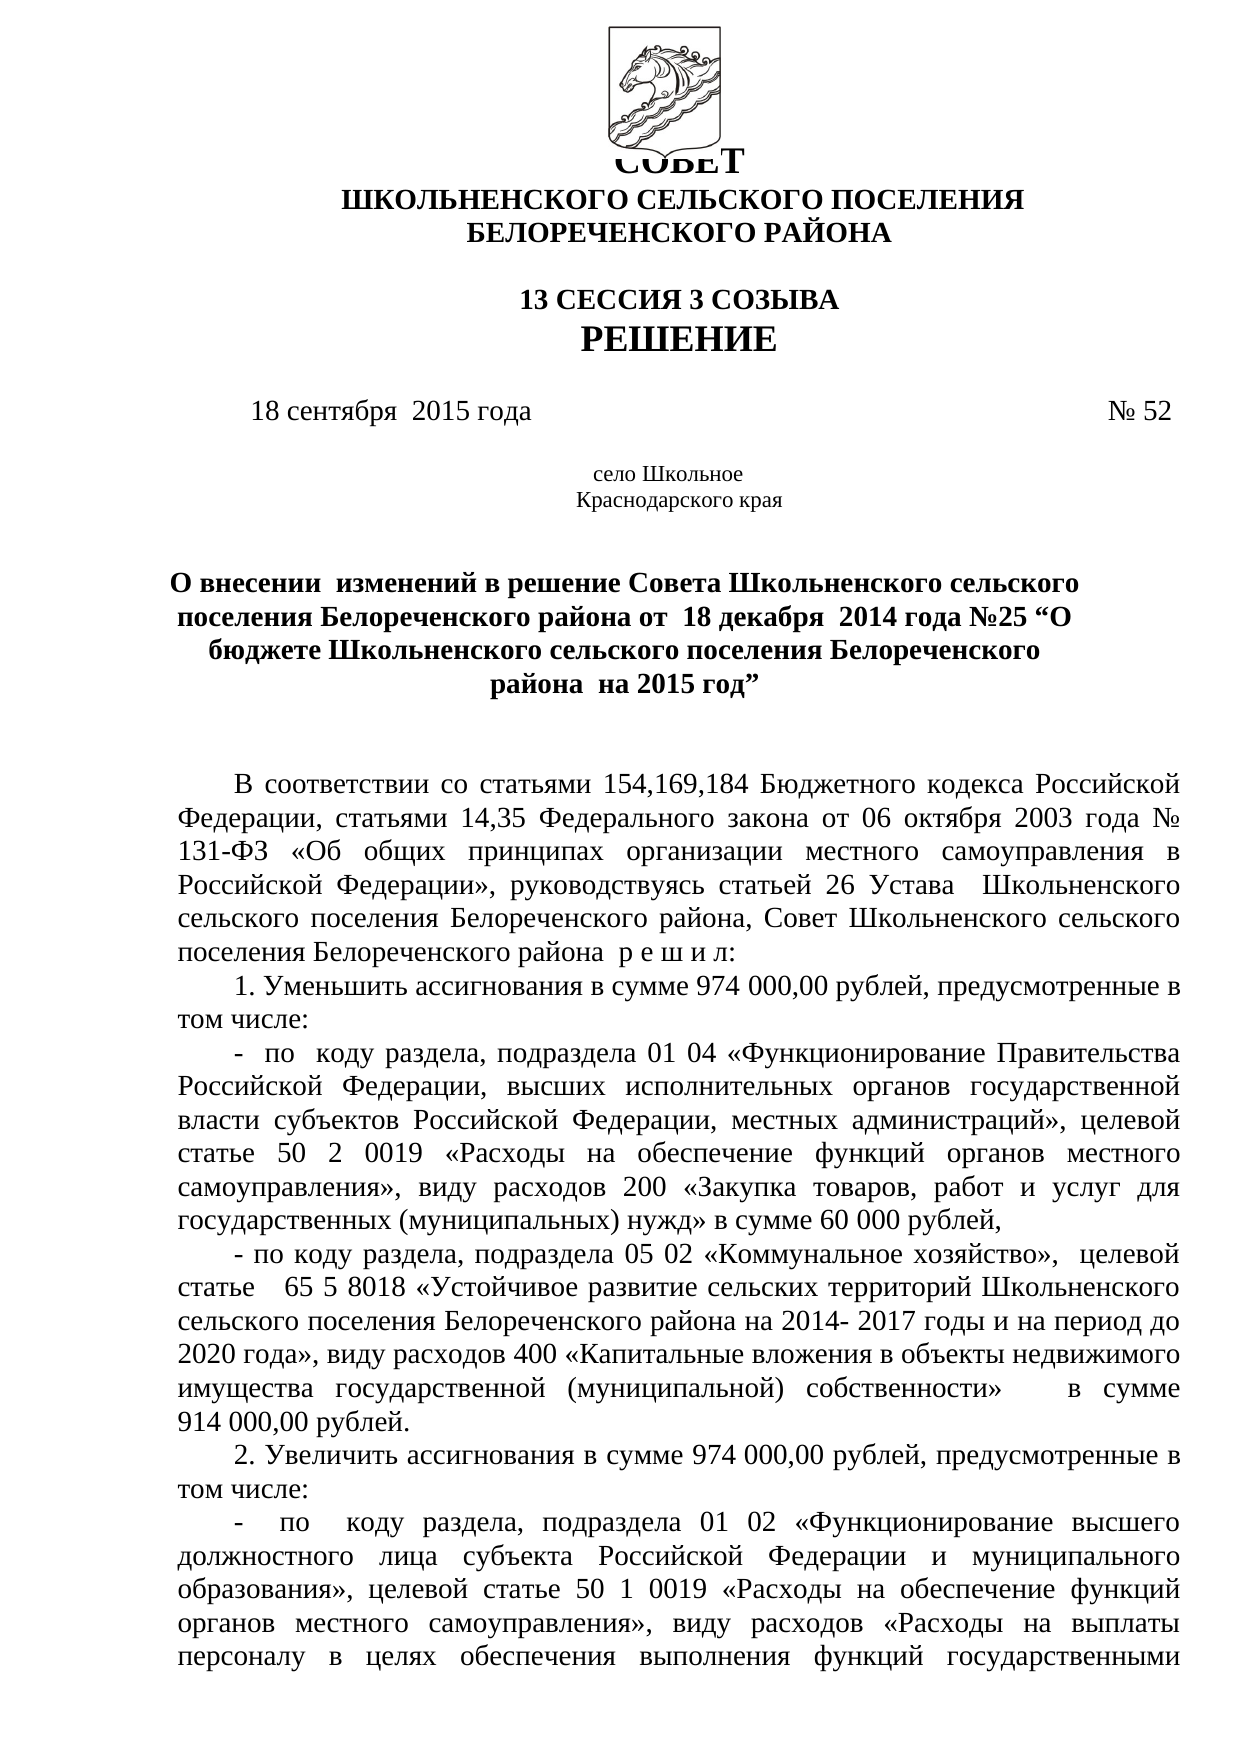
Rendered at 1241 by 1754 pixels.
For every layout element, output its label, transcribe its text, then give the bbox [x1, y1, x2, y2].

text - по коду раздела, подраздела 05 02 «Коммунальное хозяйство», целевой статье 65 5 8018 «Устойчивое развитие сельских территорий Школьненского сельского поселения Белореченского района на 2014- 2017 годы и на период до 2020 года», виду расходов 400 «Капитальные вложения в объекты недвижимого имущества государственной (муниципальной) собственности» в сумме 914 000,00 рублей. [177, 1236, 1181, 1437]
text село Школьное [177, 460, 1181, 486]
text ШКОЛЬНЕНСКОГО СЕЛЬСКОГО ПОСЕЛЕНИЯ [177, 182, 1181, 215]
text СОВЕТ [177, 139, 1181, 182]
text 2. Увеличить ассигнования в сумме 974 000,00 рублей, предусмотренные в том числе: [177, 1437, 1181, 1504]
text 1. Уменьшить ассигнования в сумме 974 000,00 рублей, предусмотренные в том числе: [177, 968, 1181, 1035]
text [177, 1504, 1181, 1672]
text - по коду раздела, подраздела 01 04 «Функционирование Правительства Российской Федерации, высших исполнительных органов государственной власти субъектов Российской Федерации, местных администраций», целевой статье 50 2 0019 «Расходы на обеспечение функций органов местного самоуправления», виду расходов 200 «Закупка товаров, работ и услуг для государственных (муниципальных) нужд» в сумме 60 000 рублей, [177, 1035, 1181, 1236]
text РЕШЕНИЕ [177, 316, 1181, 359]
table_header О внесении изменений в решение Совета Школьненского сельского поселения Белореченского района от 18 декабря 2014 года №25 “О бюджете Школьненского сельского поселения Белореченского района на 2015 год” [155, 565, 1094, 766]
text Краснодарского края [177, 486, 1181, 512]
text 18 сентября 2015 года № 52 [177, 393, 1181, 426]
text В соответствии со статьями 154,169,184 Бюджетного кодекса Российской Федерации, статьями 14,35 Федерального закона от 06 октября 2003 года № 131-ФЗ «Об общих принципах организации местного самоуправления в Российской Федерации», руководствуясь статьей 26 Устава Школьненского сельского поселения Белореченского района, Совет Школьненского сельского поселения Белореченского района р е ш и л: [177, 766, 1181, 968]
text БЕЛОРЕЧЕНСКОГО РАЙОНА [177, 215, 1181, 249]
text 13 СЕССИЯ 3 СОЗЫВА [177, 282, 1181, 316]
picture [608, 26, 721, 159]
